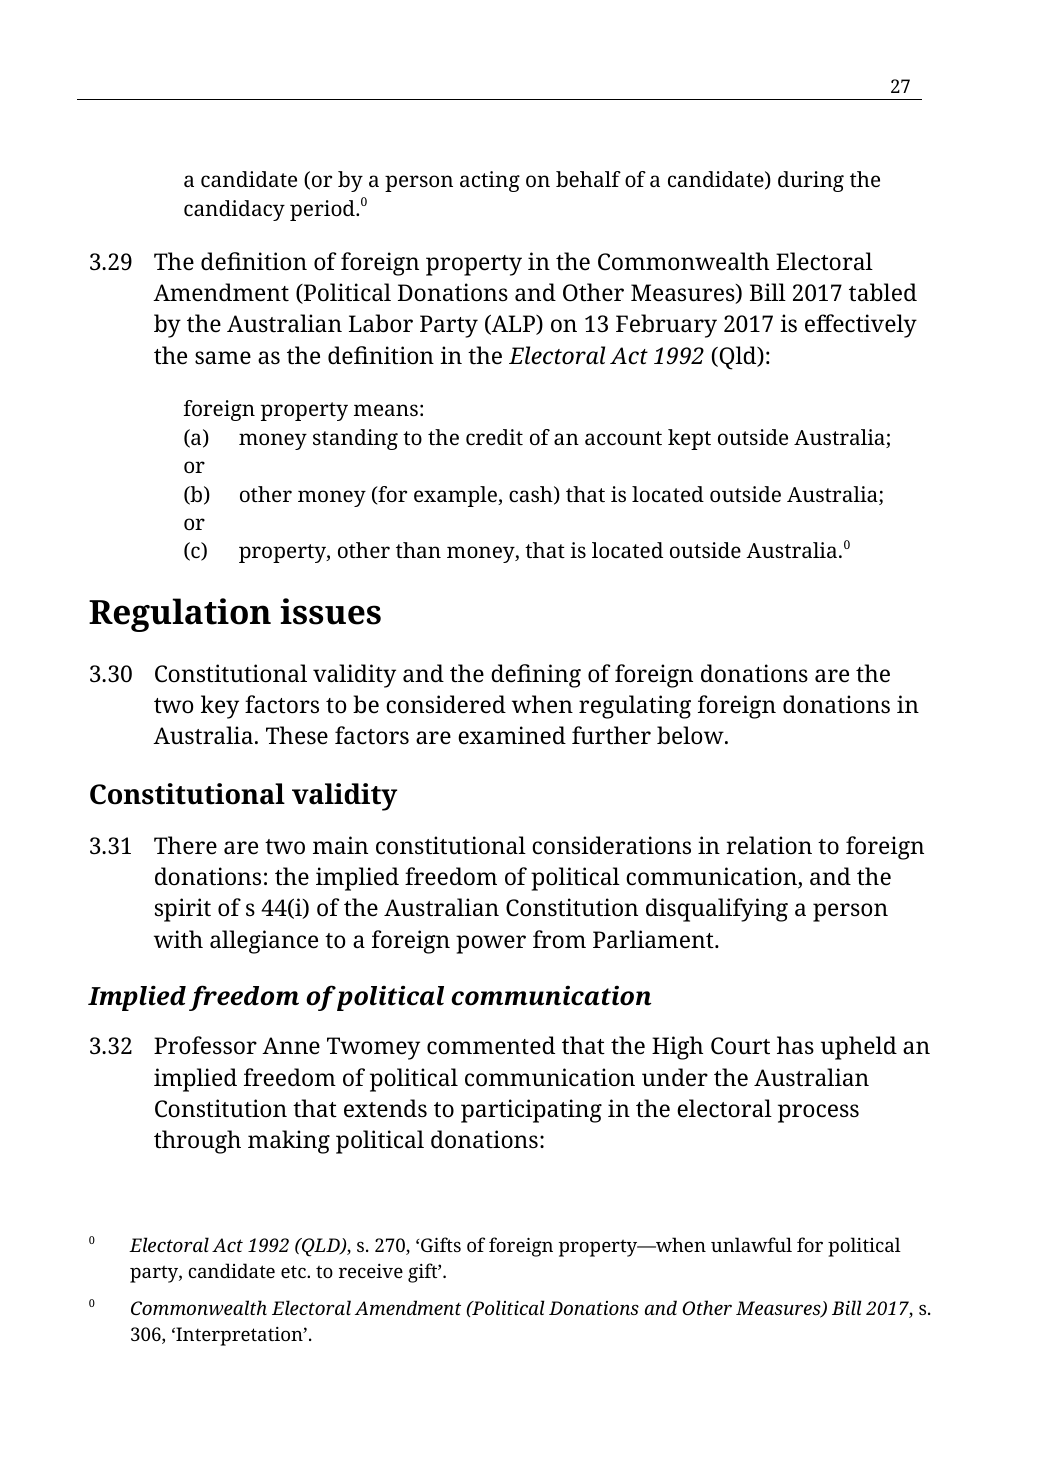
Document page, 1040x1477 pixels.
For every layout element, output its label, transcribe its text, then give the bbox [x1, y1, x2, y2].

text 3.31 There are two main constitutional considerations in relation to foreign donations: the implied freedom of political communication, and the spirit of s 44(i) of the Australian Constitution disqualifying a person with allegiance to a foreign power from Parliament. [88, 830, 933, 955]
text 3.32 Professor Anne Twomey commented that the High Court has upheld an implied freedom of political communication under the Australian Constitution that extends to participating in the electoral process through making political donations: [88, 1030, 933, 1155]
text foreign property means: (a) money standing to the credit of an account kept outside Australia; or (b) other money (for example, cash) that is located outside Australia; or (c) property, other than money, that is located outside Australia. [183, 394, 909, 565]
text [183, 165, 909, 222]
subtitle Implied freedom of political communication [88, 978, 933, 1012]
text 3.30 Constitutional validity and the defining of foreign donations are the two key factors to be considered when regulating foreign donations in Australia. These factors are examined further below. [88, 658, 933, 752]
subtitle Constitutional validity [88, 775, 933, 812]
text 3.29 The definition of foreign property in the Commonwealth Electoral Amendment (Political Donations and Other Measures) Bill 2017 tabled by the Australian Labor Party (ALP) on 13 February 2017 is effectively the same as the definition in the Electoral Act 1992 (Qld): [88, 246, 933, 371]
subtitle Regulation issues [88, 589, 933, 634]
